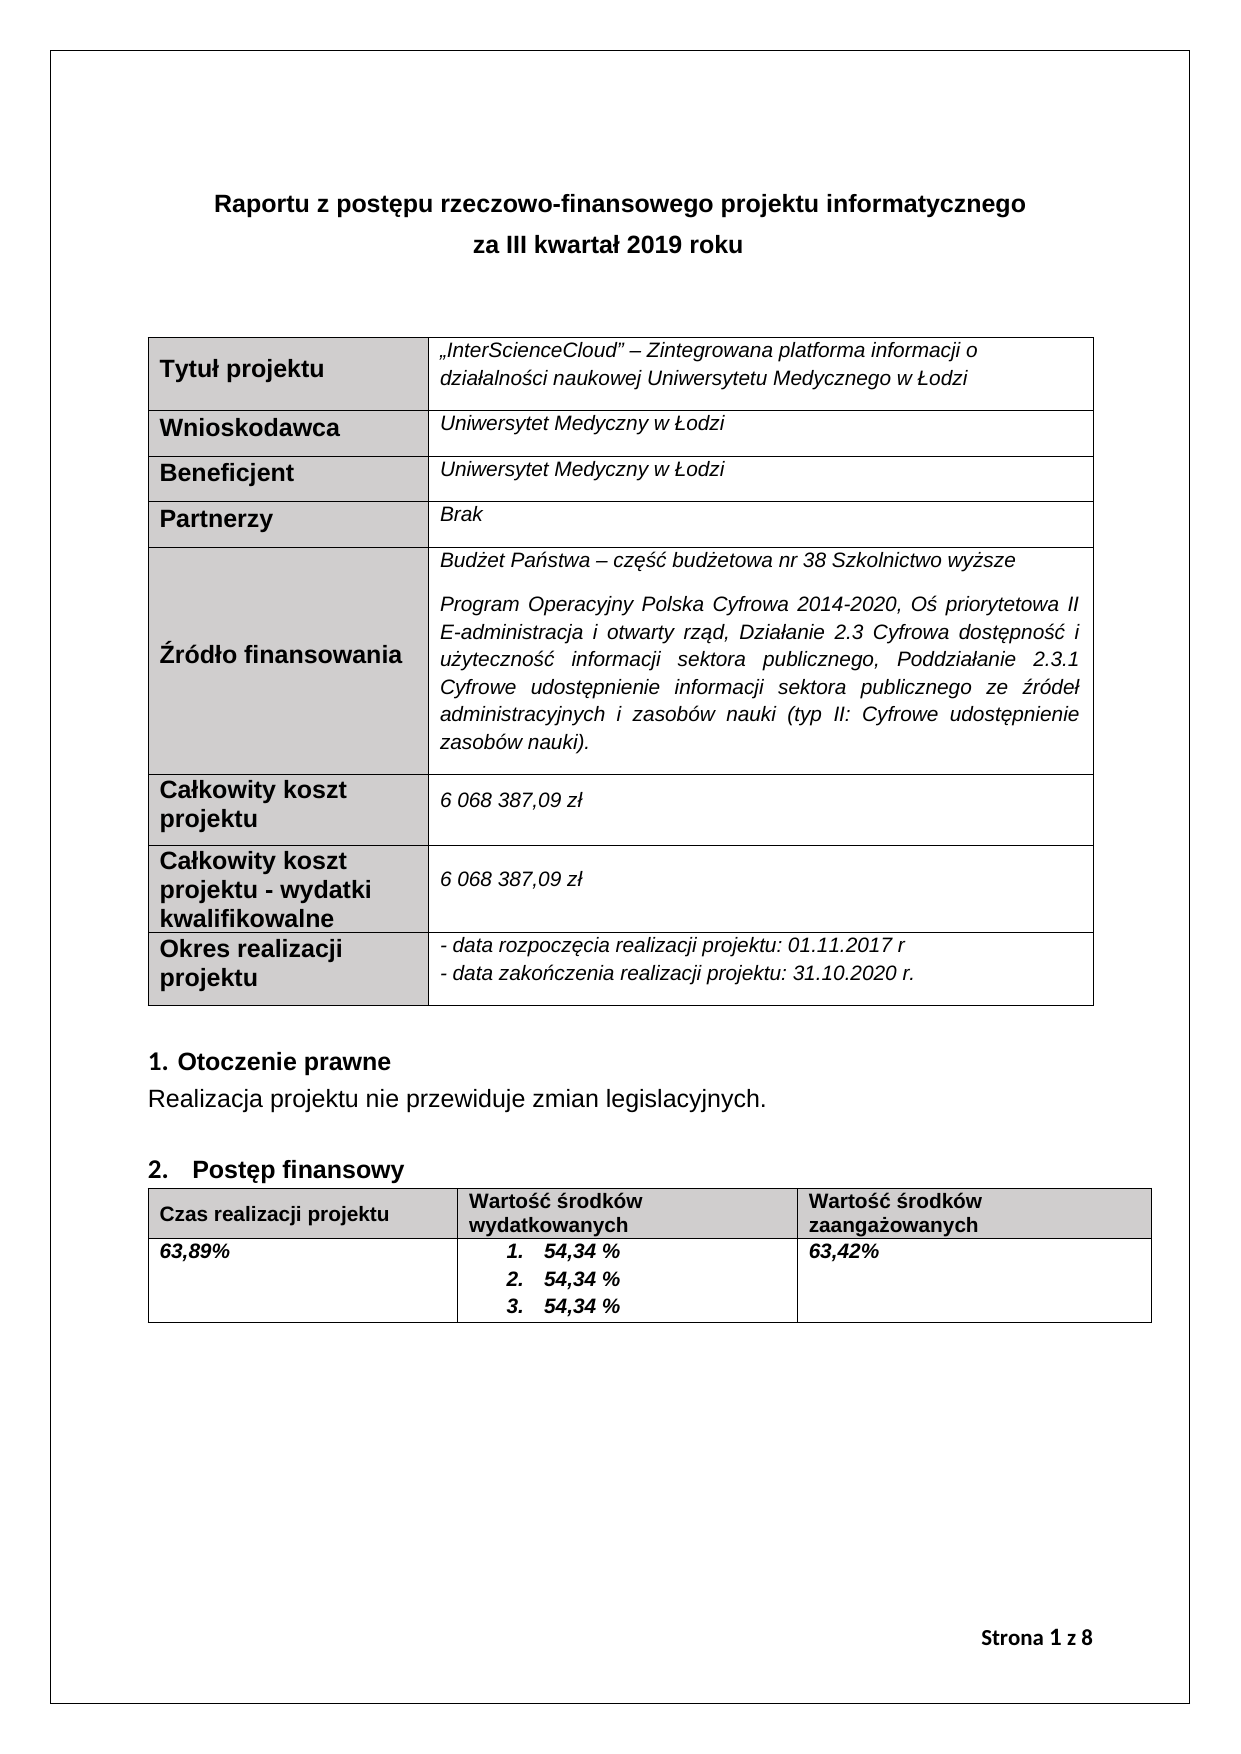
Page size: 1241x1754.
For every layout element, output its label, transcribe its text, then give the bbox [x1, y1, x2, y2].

table_header Wartość środków zaangażowanych [798, 1189, 1151, 1238]
table_cell Wnioskodawca [149, 411, 428, 456]
subtitle Realizacja projektu nie przewiduje zmian legislacyjnych. [148, 1084, 1093, 1112]
table_cell Uniwersytet Medyczny w Łodzi [429, 457, 1093, 501]
subtitle Raportu z postępu rzeczowo-finansowego projektu informatycznego [148, 189, 1093, 217]
table_header „InterScienceCloud” – Zintegrowana platforma informacji o działalności naukowej Uniwersytetu Medycznego w Łodzi [429, 338, 1093, 410]
table_cell Partnerzy [149, 502, 428, 547]
table_cell Całkowity koszt projektu [149, 775, 428, 845]
table_cell Okres realizacji projektu [149, 933, 428, 1005]
table_cell 63,89% [149, 1239, 457, 1322]
subtitle Otoczenie prawne [148, 1044, 1063, 1077]
table_cell 6 068 387,09 zł [429, 775, 1093, 845]
table_cell 6 068 387,09 zł [429, 846, 1093, 932]
table_cell Źródło finansowania [149, 548, 428, 774]
subtitle za III kwartał 2019 roku [148, 230, 1093, 259]
table_cell Budżet Państwa – część budżetowa nr 38 Szkolnictwo wyższe Program Operacyjny Polska Cyfrowa 2014-2020, Oś priorytetowa II E-administracja i otwarty rząd, Działanie 2.3 Cyfrowa dostępność i użyteczność informacji sektora publicznego, Poddziałanie 2.3.1 Cyfrowe udostępnienie informacji sektora publicznego ze źródeł administracyjnych i zasobów nauki (typ II: Cyfrowe udostępnienie zasobów nauki). [429, 548, 1093, 774]
table_cell Uniwersytet Medyczny w Łodzi [429, 411, 1093, 456]
table_header Wartość środków wydatkowanych [458, 1189, 797, 1238]
table_cell Beneficjent [149, 457, 428, 501]
subtitle Postęp finansowy [148, 1152, 1093, 1185]
table_cell 54,34 % 54,34 % 54,34 % [458, 1239, 797, 1322]
table_cell Brak [429, 502, 1093, 547]
table_header Czas realizacji projektu [149, 1189, 457, 1238]
table_cell Całkowity koszt projektu - wydatki kwalifikowalne [149, 846, 428, 932]
table_header Tytuł projektu [149, 338, 428, 410]
table_cell - data rozpoczęcia realizacji projektu: 01.11.2017 r - data zakończenia realizacji projektu: 31.10.2020 r. [429, 933, 1093, 1005]
table_cell 63,42% [798, 1239, 1151, 1322]
